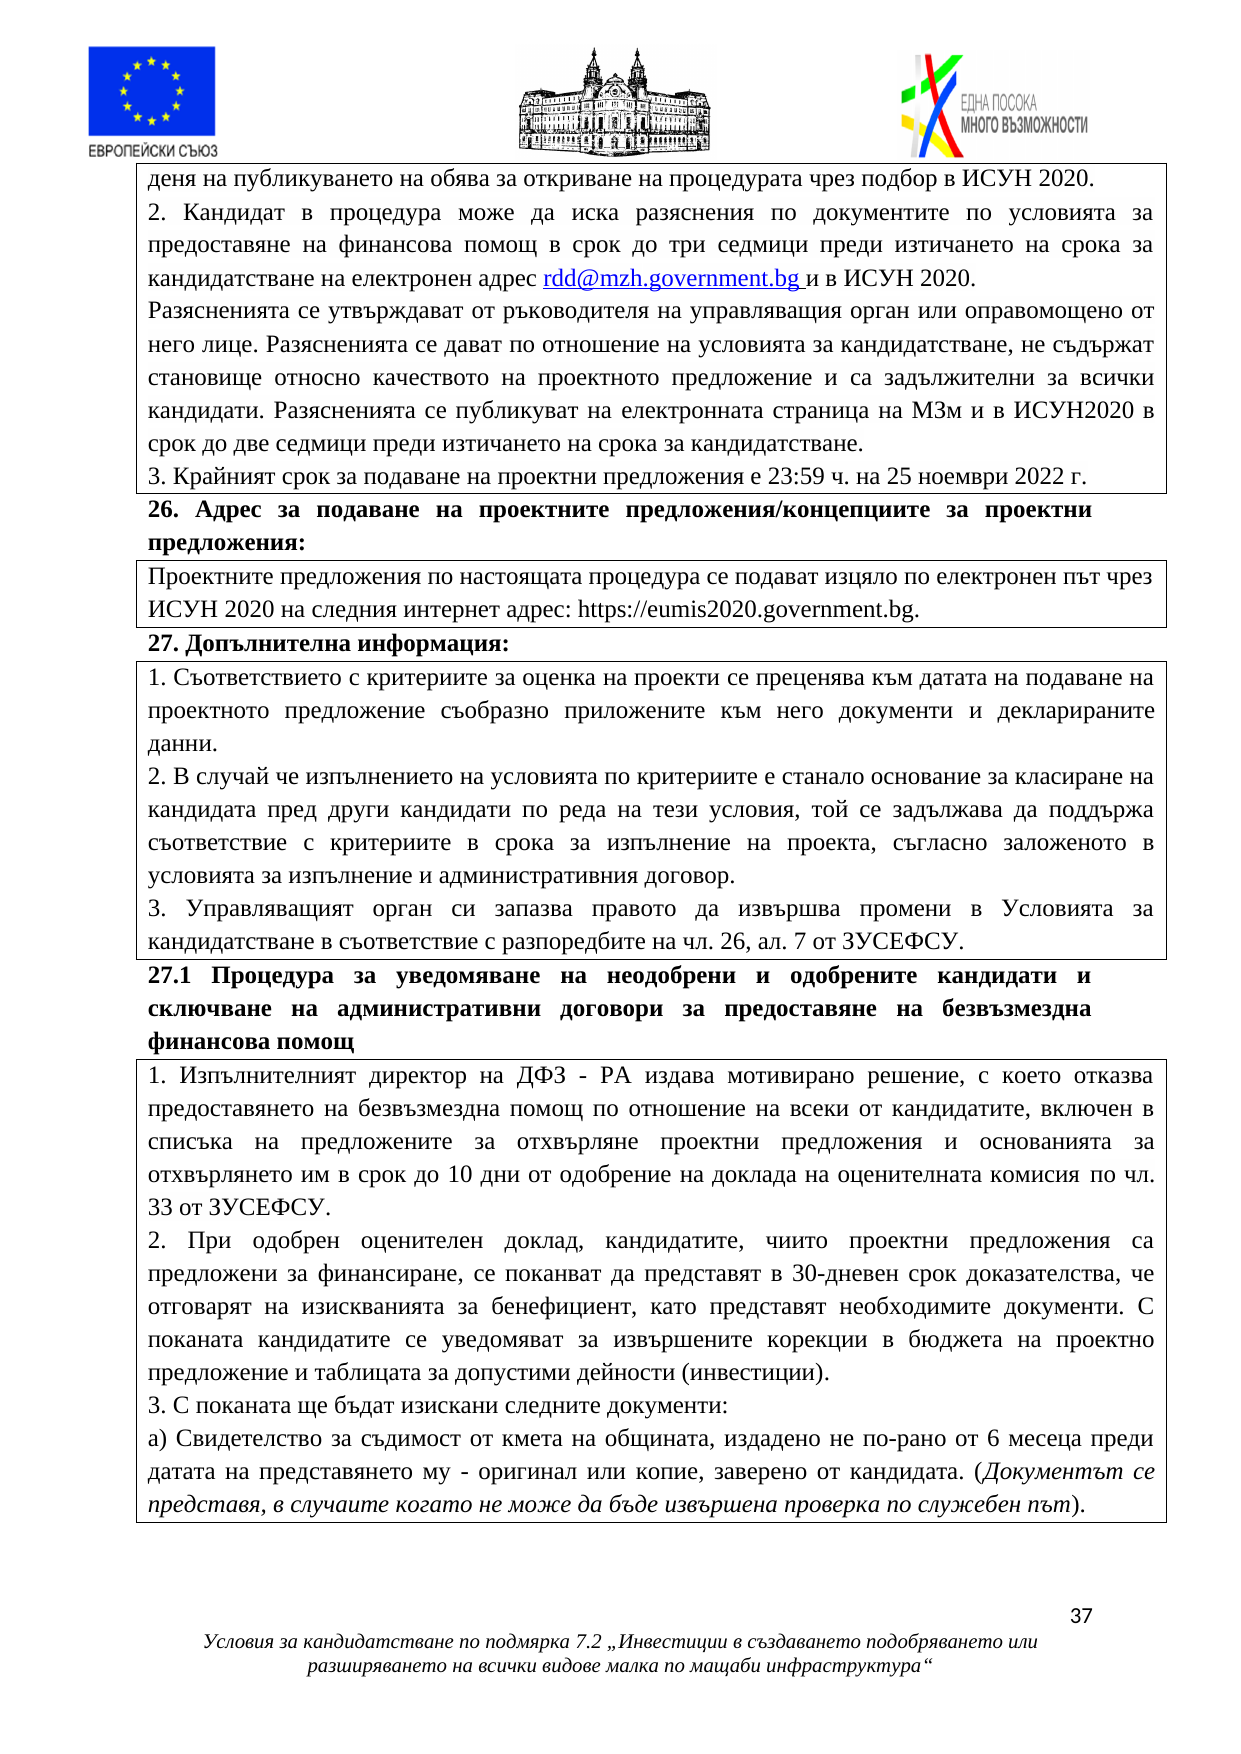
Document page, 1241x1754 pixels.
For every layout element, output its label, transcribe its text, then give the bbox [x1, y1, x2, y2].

picture [88, 45, 219, 160]
subtitle 26. Адрес за подаване на проектните предложения/концепциите за проектни предложения: [148, 494, 1093, 556]
table_header 1. Съответствието с критериите за оценка на проекти се преценява към датата на подаване на проектното предложение съобразно приложените към него документи и декларираните данни. 2. В случай че изпълнението на условията по критериите е станало основание за класиране на кандидата пред други кандидати по реда на тези условия, той се задължава да поддържа съответствие с критериите в срока за изпълнение на проекта, съгласно заложеното в условията за изпълнение и административния договор. 3. Управляващият орган си запазва правото да извършва промени в Условията за кандидатстване в съответствие с разпоредбите на чл. 26, ал. 7 от ЗУСЕФСУ. [137, 662, 1166, 959]
table_header Проектните предложения по настоящата процедура се подават изцяло по електронен път чрез ИСУН 2020 на следния интернет адрес: https://eumis2020.government.bg. [137, 561, 1166, 627]
picture [896, 50, 1090, 160]
subtitle 27.1 Процедура за уведомяване на неодобрени и одобрените кандидати и сключване на административни договори за предоставяне на безвъзмездна финансова помощ [148, 960, 1093, 1055]
subtitle 27. Допълнителна информация: [148, 628, 1093, 657]
picture [514, 44, 718, 160]
